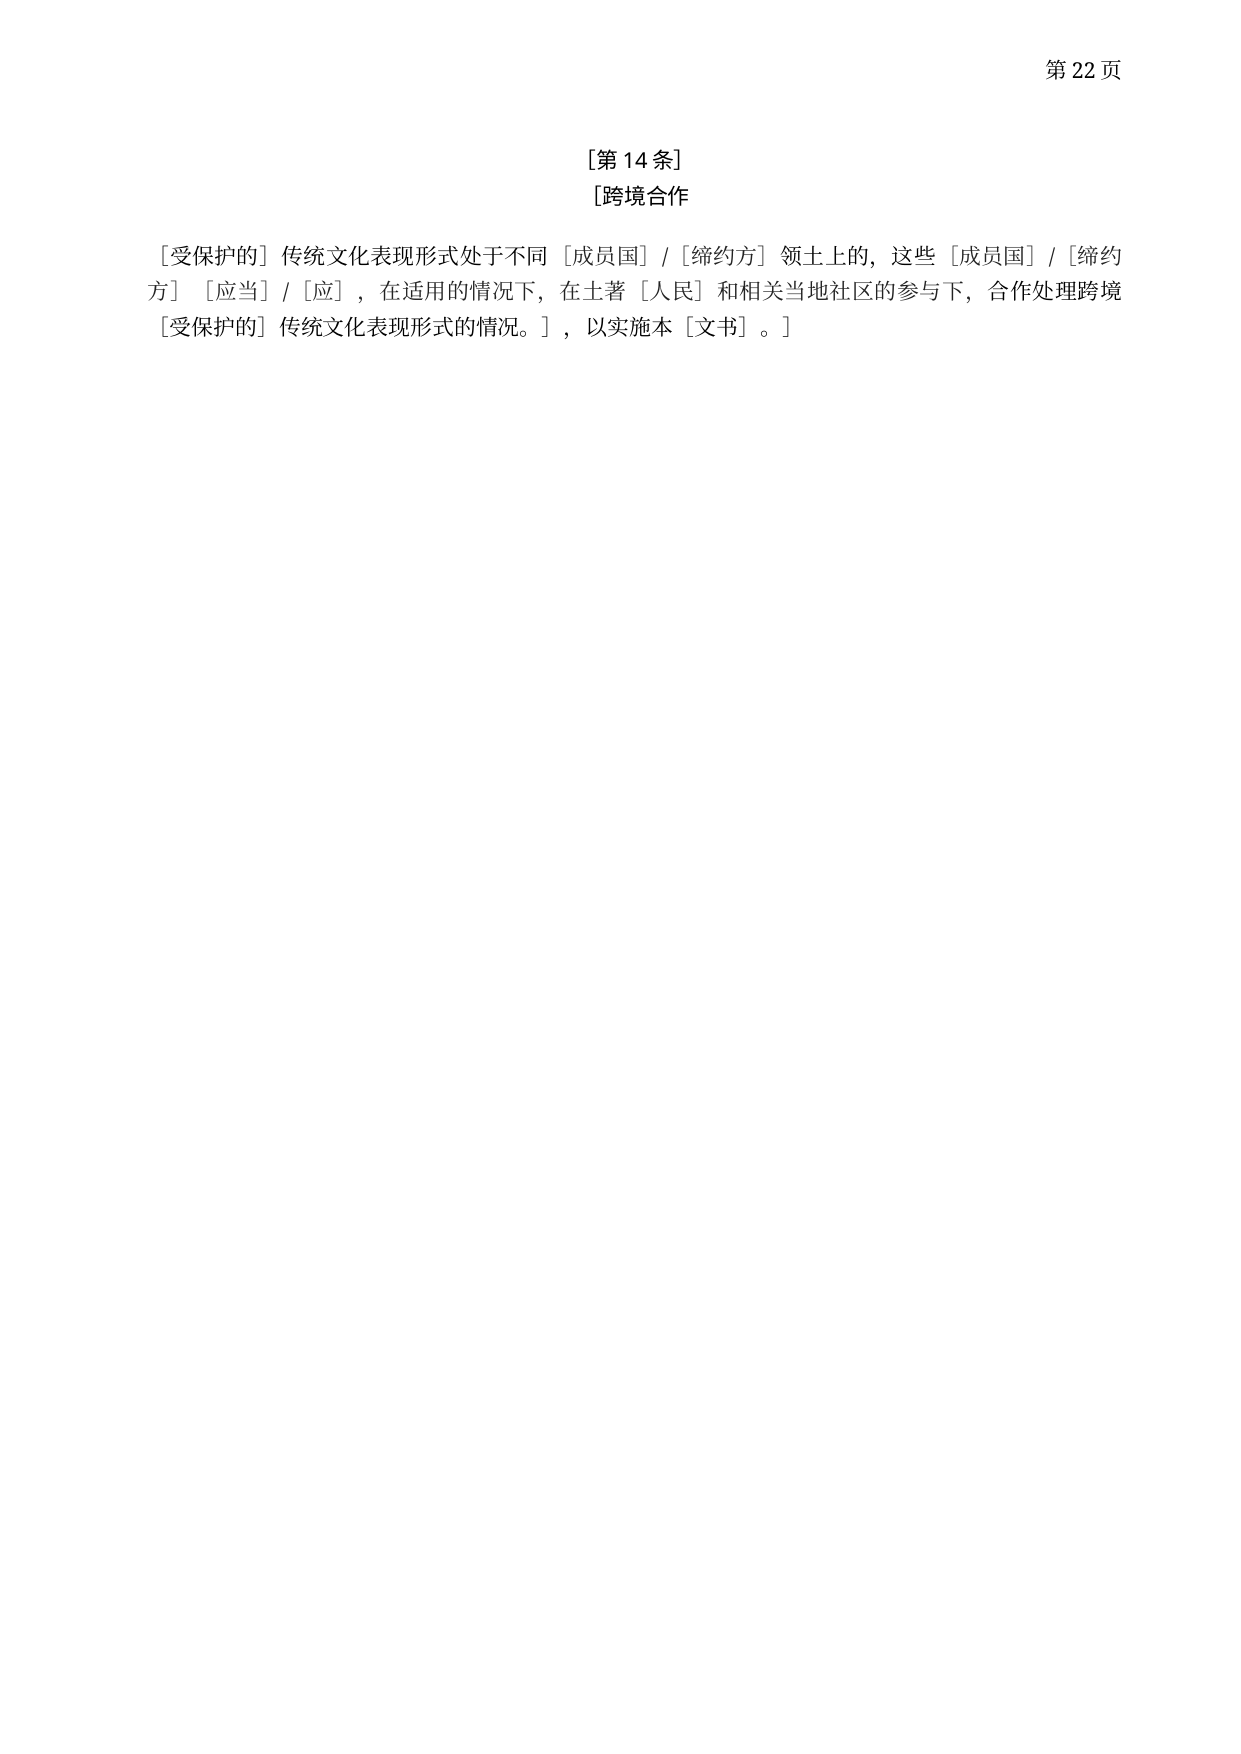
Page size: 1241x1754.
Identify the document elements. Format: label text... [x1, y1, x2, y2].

text ［第14条］ ［跨境合作 [148, 139, 1122, 210]
text ［受保护的］传统文化表现形式处于不同［成员国］/［缔约方］领土上的，这些［成员国］/［缔约方］［应当］/［应］，在适用的情况下，在土著［人民］和相关当地社区的参与下，合作处理跨境［受保护的］传统文化表现形式的情况。］，以实施本［文书］。］ [148, 235, 1122, 342]
